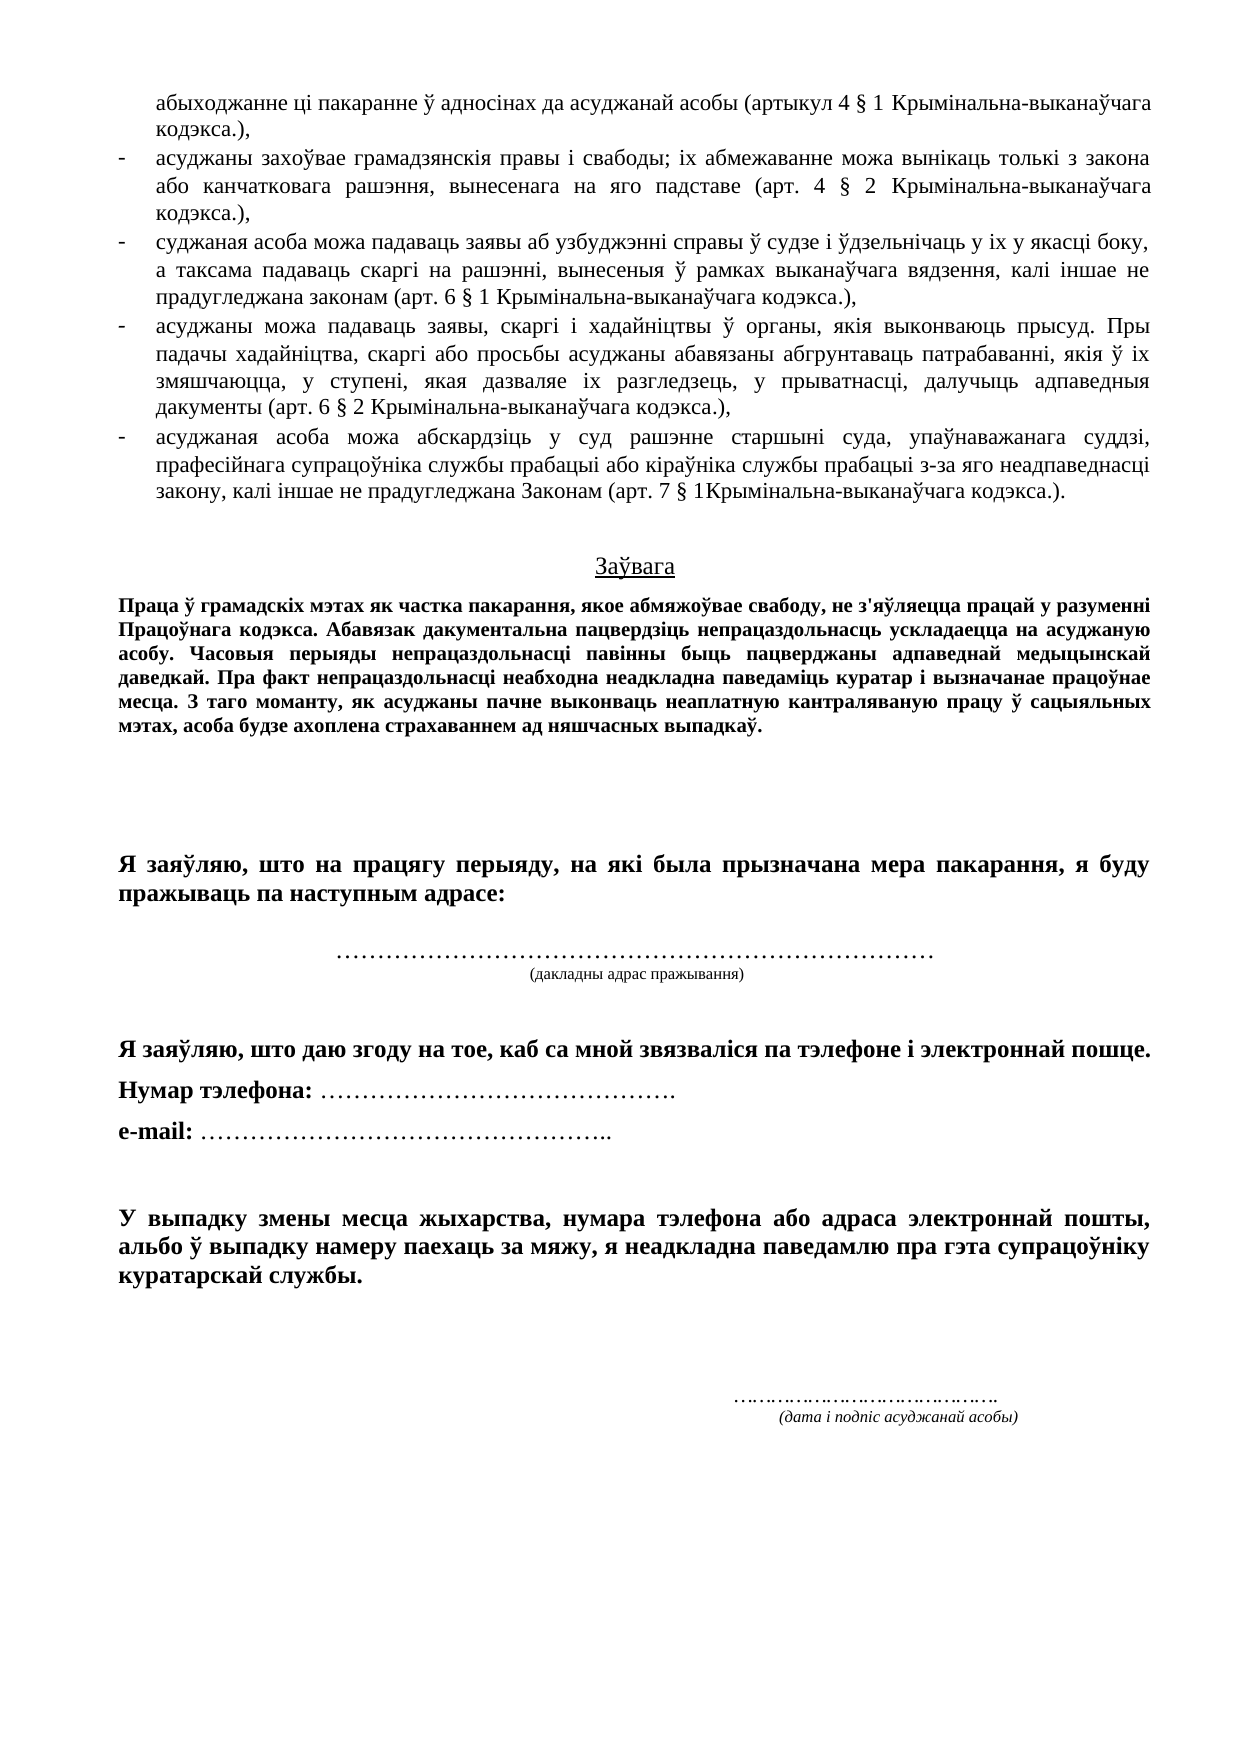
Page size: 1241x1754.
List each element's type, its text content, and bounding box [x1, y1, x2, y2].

text ……………………………………………………………… [118, 935, 1152, 964]
text (дата і подпіс асуджанай асобы) [634, 1407, 1152, 1426]
text Я заяўляю, што даю згоду на тое, каб са мной звязваліся па тэлефоне і электроннай пошце. [118, 1034, 1152, 1063]
text ……………………………………. [634, 1383, 1152, 1407]
list асуджаная асоба можа абскардзіць у суд рашэнне старшыні суда, упаўнаважанага суддзі, прафесійнага супрацоўніка службы прабацыі або кіраўніка службы прабацыі з-за яго неадпаведнасці закону, калі іншае не прадугледжана Законам (арт. 7 § 1Крымінальна-выканаўчага кодэкса.). [118, 419, 1152, 503]
list суджаная асоба можа падаваць заявы аб узбуджэнні справы ў судзе і ўдзельнічаць у іх у якасці боку, а таксама падаваць скаргі на рашэнні, вынесеныя ў рамках выканаўчага вядзення, калі іншае не прадугледжана законам (арт. 6 § 1 Крымінальна-выканаўчага кодэкса.), [118, 225, 1152, 309]
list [118, 89, 1152, 141]
text Нумар тэлефона: ……………………………………. [118, 1075, 1152, 1104]
list асуджаны можа падаваць заявы, скаргі і хадайніцтвы ў органы, якія выконваюць прысуд. Пры падачы хадайніцтва, скаргі або просьбы асуджаны абавязаны абгрунтаваць патрабаванні, якія ў іх змяшчаюцца, у ступені, якая дазваляе іх разгледзець, у прыватнасці, далучыць адпаведныя дакументы (арт. 6 § 2 Крымінальна-выканаўчага кодэкса.), [118, 309, 1152, 419]
text Заўвага [118, 551, 1152, 580]
text Праца ў грамадскіх мэтах як частка пакарання, якое абмяжоўвае свабоду, не з'яўляецца працай у разуменні Працоўнага кодэкса. Абавязак дакументальна пацвердзіць непрацаздольнасць ускладаецца на асуджаную асобу. Часовыя перыяды непрацаздольнасці павінны быць пацверджаны адпаведнай медыцынскай даведкай. Пра факт непрацаздольнасці неабходна неадкладна паведаміць куратар і вызначанае працоўнае месца. З таго моманту, як асуджаны пачне выконваць неаплатную кантраляваную працу ў сацыяльных мэтах, асоба будзе ахоплена страхаваннем ад няшчасных выпадкаў. [118, 593, 1152, 737]
text Я заяўляю, што на працягу перыяду, на які была прызначана мера пакарання, я буду пражываць па наступным адрасе: [118, 849, 1152, 906]
text e-mail: ………………………………………….. [118, 1116, 1152, 1145]
text (дакладны адрас пражывання) [118, 964, 1152, 983]
list асуджаны захоўвае грамадзянскія правы і свабоды; іх абмежаванне можа вынікаць толькі з закона або канчатковага рашэння, вынесенага на яго падставе (арт. 4 § 2 Крымінальна-выканаўчага кодэкса.), [118, 141, 1152, 225]
text У выпадку змены месца жыхарства, нумара тэлефона або адраса электроннай пошты, альбо ў выпадку намеру паехаць за мяжу, я неадкладна паведамлю пра гэта супрацоўніку куратарскай службы. [118, 1203, 1152, 1289]
